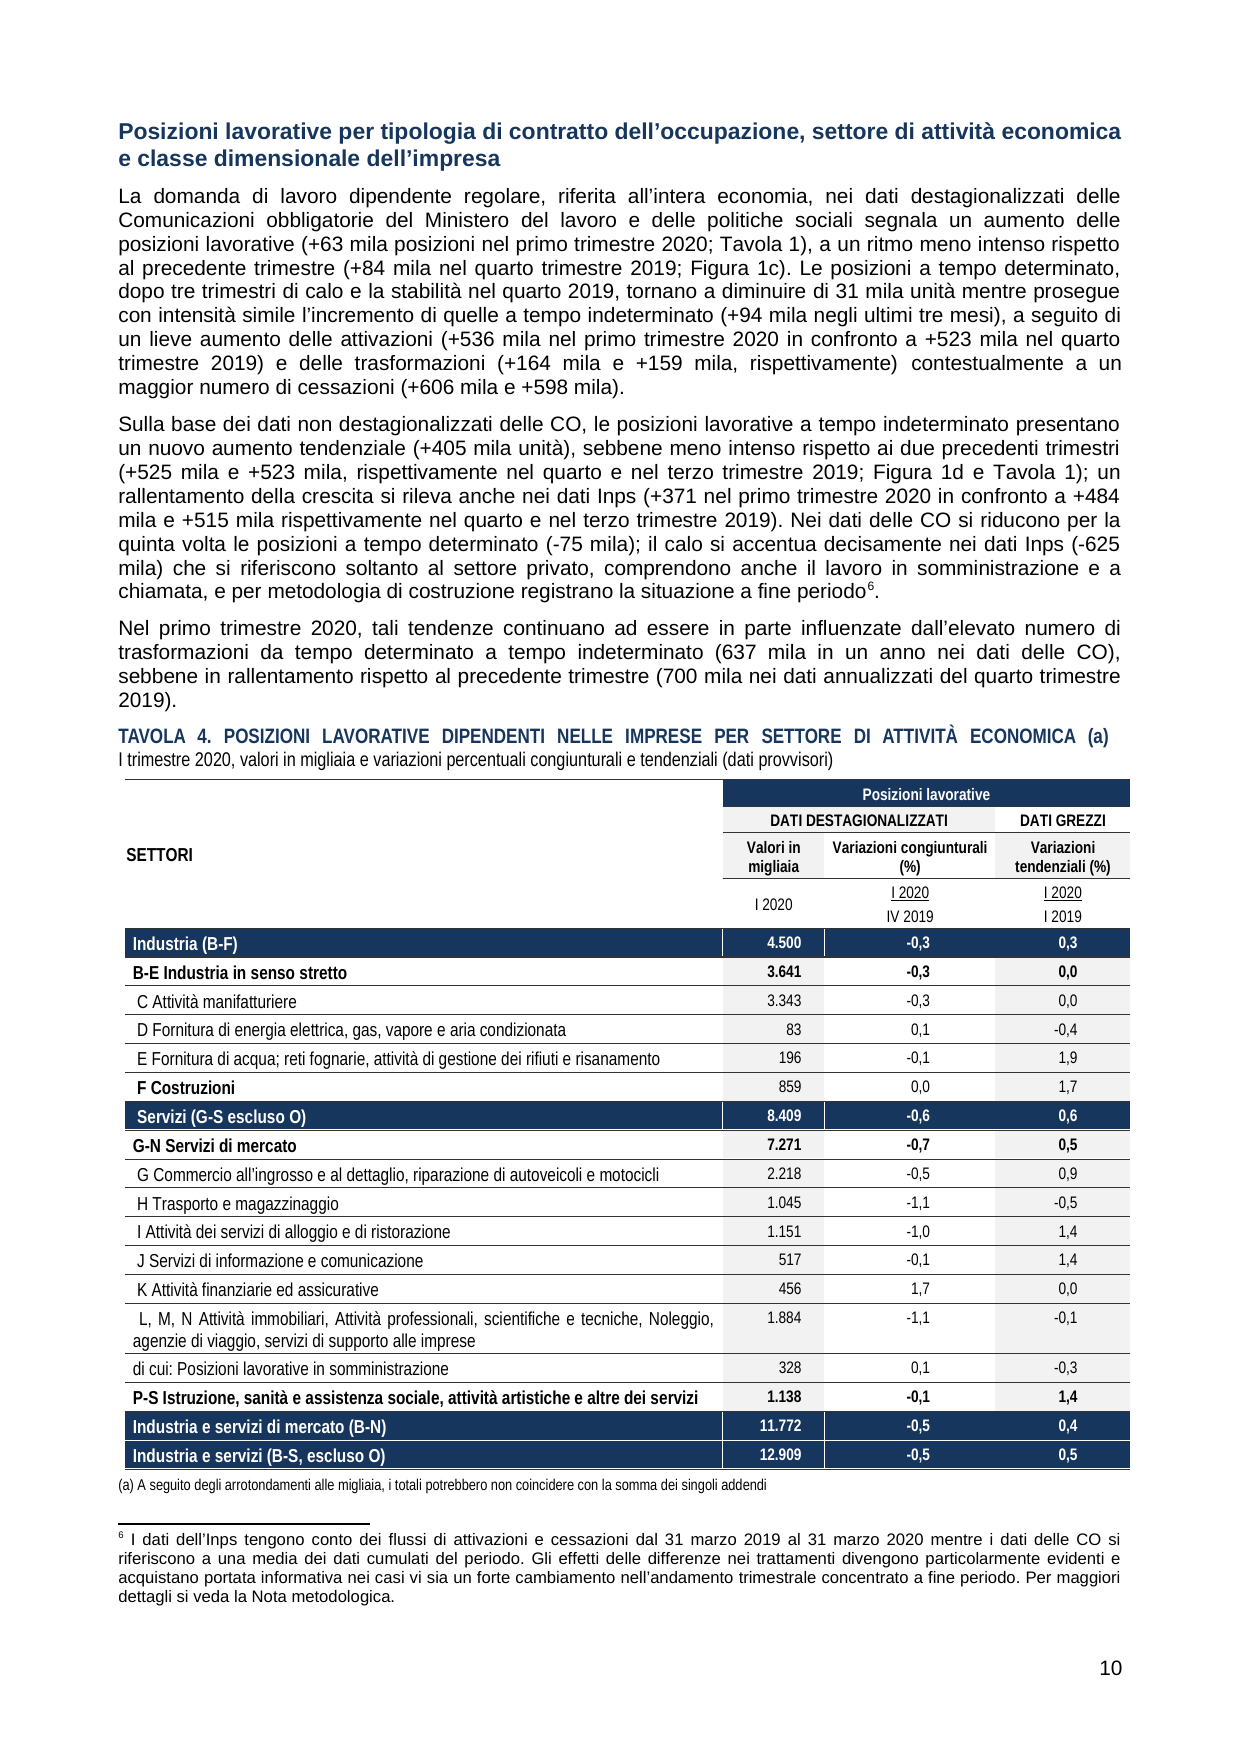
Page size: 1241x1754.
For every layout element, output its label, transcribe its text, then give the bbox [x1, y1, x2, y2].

table_cell 0,0 [825, 1073, 995, 1101]
table_cell 3.343 [723, 986, 824, 1014]
table_cell F Costruzioni [125, 1073, 722, 1101]
table_cell Dati grezzi [995, 807, 1130, 832]
table_cell 12.909 [723, 1441, 824, 1468]
table_cell -0,3 [825, 958, 995, 985]
table_cell I 2020 I 2019 [995, 879, 1130, 928]
table_cell -0,5 [995, 1188, 1130, 1216]
text Posizioni lavorative per tipologia di contratto dell’occupazione, settore di attività economica e classe dimensionale dell’impresa [118, 118, 1122, 171]
text La domanda di lavoro dipendente regolare, riferita all’intera economia, nei dati destagionalizzati delle Comunicazioni obbligatorie del Ministero del lavoro e delle politiche sociali segnala un aumento delle posizioni lavorative (+63 mila posizioni nel primo trimestre 2020; Tavola 1), a un ritmo meno intenso rispetto al precedente trimestre (+84 mila nel quarto trimestre 2019; Figura 1c). Le posizioni a tempo determinato, dopo tre trimestri di calo e la stabilità nel quarto 2019, tornano a diminuire di 31 mila unità mentre prosegue con intensità simile l’incremento di quelle a tempo indeterminato (+94 mila negli ultimi tre mesi), a seguito di un lieve aumento delle attivazioni (+536 mila nel primo trimestre 2020 in confronto a +523 mila nel quarto trimestre 2019) e delle trasformazioni (+164 mila e +159 mila, rispettivamente) contestualmente a un maggior numero di cessazioni (+606 mila e +598 mila). [118, 183, 1122, 399]
table_cell di cui: Posizioni lavorative in somministrazione [125, 1354, 722, 1382]
table_cell 1,4 [995, 1383, 1130, 1411]
table_cell K Attività finanziarie ed assicurative [125, 1275, 722, 1303]
table_cell B-E Industria in senso stretto [125, 958, 722, 985]
table_cell 11.772 [723, 1412, 824, 1440]
table_cell 456 [723, 1275, 824, 1303]
table_cell Valori in migliaia [723, 833, 824, 878]
table_cell J Servizi di informazione e comunicazione [125, 1246, 722, 1274]
table_cell 1,7 [825, 1275, 995, 1303]
text Sulla base dei dati non destagionalizzati delle CO, le posizioni lavorative a tempo indeterminato presentano un nuovo aumento tendenziale (+405 mila unità), sebbene meno intenso rispetto ai due precedenti trimestri (+525 mila e +523 mila, rispettivamente nel quarto e nel terzo trimestre 2019; Figura 1d e Tavola 1); un rallentamento della crescita si rileva anche nei dati Inps (+371 nel primo trimestre 2020 in confronto a +484 mila e +515 mila rispettivamente nel quarto e nel terzo trimestre 2019). Nei dati delle CO si riducono per la quinta volta le posizioni a tempo determinato (-75 mila); il calo si accentua decisamente nei dati Inps (-625 mila) che si riferiscono soltanto al settore privato, comprendono anche il lavoro in somministrazione e a chiamata, e per metodologia di costruzione registrano la situazione a fine periodo. [118, 412, 1122, 603]
table_cell 1.151 [723, 1217, 824, 1245]
table_cell I 2020 [723, 879, 824, 928]
table_cell G-N Servizi di mercato [125, 1131, 722, 1158]
table_cell C Attività manifatturiere [125, 986, 722, 1014]
table_cell 7.271 [723, 1131, 824, 1158]
table_cell 0,4 [995, 1412, 1130, 1440]
table_cell 1,4 [995, 1217, 1130, 1245]
table_cell -0,5 [825, 1412, 995, 1440]
table_cell -0,1 [825, 1044, 995, 1072]
table_cell L, M, N Attività immobiliari, Attività professionali, scientifiche e tecniche, Noleggio, agenzie di viaggio, servizi di supporto alle imprese [125, 1304, 722, 1353]
table_header Posizioni lavorative [723, 780, 1130, 806]
table_cell Servizi (G-S escluso O) [125, 1102, 722, 1129]
table_cell 328 [723, 1354, 824, 1382]
text Nel primo trimestre 2020, tali tendenze continuano ad essere in parte influenzate dall’elevato numero di trasformazioni da tempo determinato a tempo indeterminato (637 mila in un anno nei dati delle CO), sebbene in rallentamento rispetto al precedente trimestre (700 mila nei dati annualizzati del quarto trimestre 2019). [118, 616, 1122, 712]
table_cell 1,9 [995, 1044, 1130, 1072]
table_cell 0,0 [995, 958, 1130, 985]
table_cell 8.409 [723, 1102, 824, 1129]
table_cell 1,7 [995, 1073, 1130, 1101]
text (a) A seguito degli arrotondamenti alle migliaia, i totali potrebbero non coincidere con la somma dei singoli addendi [118, 1476, 1122, 1494]
table_cell 1.138 [723, 1383, 824, 1411]
table_cell 0,6 [995, 1102, 1130, 1129]
table_cell P-S Istruzione, sanità e assistenza sociale, attività artistiche e altre dei servizi [125, 1383, 722, 1411]
table_cell -0,3 [825, 986, 995, 1014]
table_cell -1,1 [825, 1188, 995, 1216]
table_cell Industria (B-F) [125, 929, 722, 956]
table_cell 1.884 [723, 1304, 824, 1353]
table_cell 3.641 [723, 958, 824, 985]
table_cell 0,5 [995, 1441, 1130, 1468]
table_cell H Trasporto e magazzinaggio [125, 1188, 722, 1216]
table_cell Industria e servizi di mercato (B-N) [125, 1412, 722, 1440]
table_cell -0,4 [995, 1015, 1130, 1043]
table_cell -0,3 [995, 1354, 1130, 1382]
table_cell 1,4 [995, 1246, 1130, 1274]
table_cell 0,5 [995, 1131, 1130, 1158]
table_cell Variazioni tendenziali (%) [995, 833, 1130, 878]
table_cell 0,0 [995, 1275, 1130, 1303]
table_cell 859 [723, 1073, 824, 1101]
table_cell Dati destagionalizzati [723, 807, 995, 832]
table_cell -0,5 [825, 1160, 995, 1187]
table_cell 2.218 [723, 1160, 824, 1187]
table_cell -0,1 [825, 1383, 995, 1411]
table_cell -0,5 [825, 1441, 995, 1468]
table_cell I Attività dei servizi di alloggio e di ristorazione [125, 1217, 722, 1245]
table_cell 83 [723, 1015, 824, 1043]
table_cell G Commercio all’ingrosso e al dettaglio, riparazione di autoveicoli e motocicli [125, 1160, 722, 1187]
table_cell Industria e servizi (B-S, escluso O) [125, 1441, 722, 1468]
table_cell 0,1 [825, 1354, 995, 1382]
table_cell 0,3 [995, 929, 1130, 956]
table_cell I 2020 IV 2019 [825, 879, 995, 928]
table_cell -0,1 [995, 1304, 1130, 1353]
table_cell E Fornitura di acqua; reti fognarie, attività di gestione dei rifiuti e risanamento [125, 1044, 722, 1072]
table_cell -0,6 [825, 1102, 995, 1129]
table_cell 1.045 [723, 1188, 824, 1216]
table_cell 4.500 [723, 929, 824, 956]
table_cell 0,9 [995, 1160, 1130, 1187]
table_cell -1,1 [825, 1304, 995, 1353]
table_cell -0,3 [825, 929, 995, 956]
table_cell Variazioni congiunturali (%) [825, 833, 995, 878]
text TAVOLA 4. POSIZIONI LAVORATIVE DIPENDENTI NELLE IMPRESE PER SETTORE DI ATTIVITÀ ECONOMICA (a) I trimestre 2020, valori in migliaia e variazioni percentuali congiunturali e tendenziali (dati provvisori) [118, 724, 1122, 771]
table_cell -1,0 [825, 1217, 995, 1245]
table_cell 0,0 [995, 986, 1130, 1014]
table_cell 517 [723, 1246, 824, 1274]
table_cell D Fornitura di energia elettrica, gas, vapore e aria condizionata [125, 1015, 722, 1043]
table_cell -0,7 [825, 1131, 995, 1158]
table_header SETTORI [125, 780, 722, 928]
table_cell -0,1 [825, 1246, 995, 1274]
table_cell 0,1 [825, 1015, 995, 1043]
table_cell 196 [723, 1044, 824, 1072]
